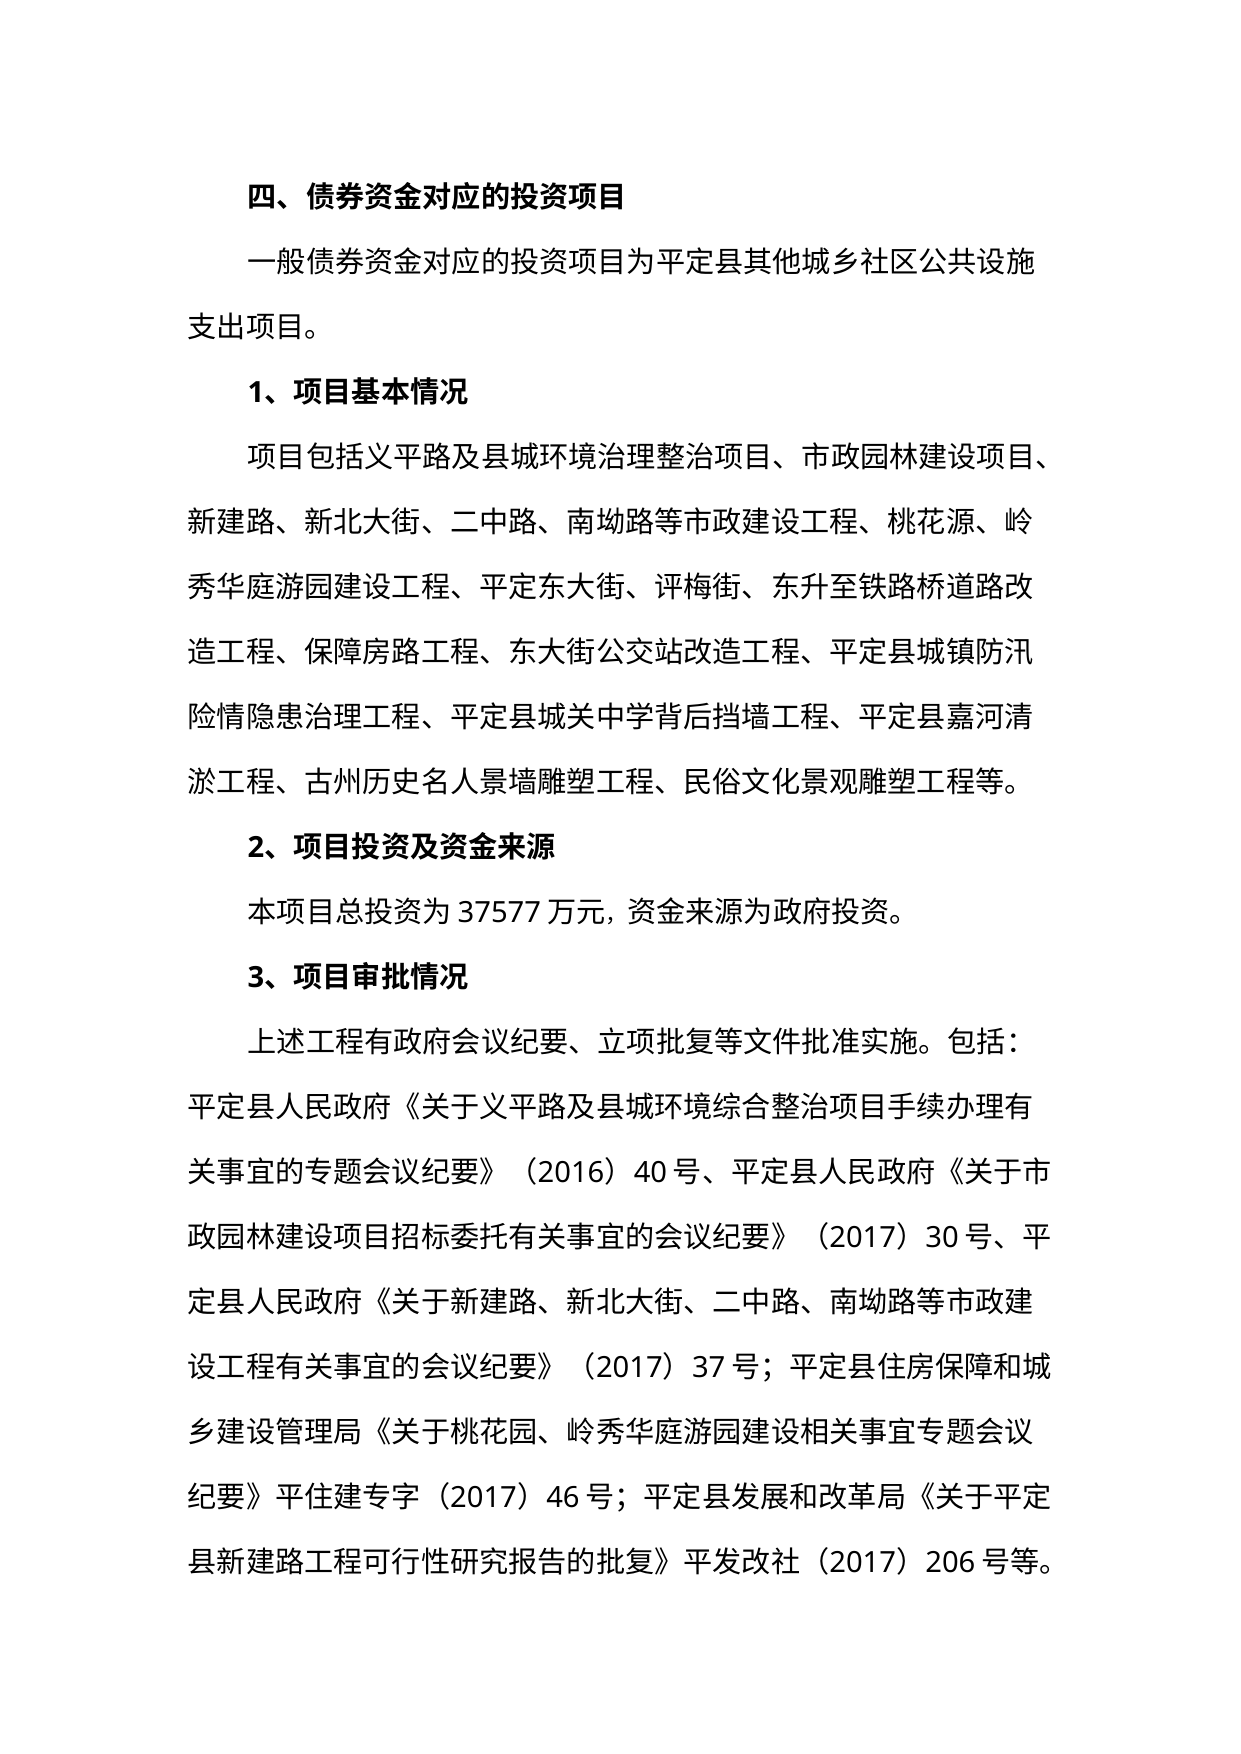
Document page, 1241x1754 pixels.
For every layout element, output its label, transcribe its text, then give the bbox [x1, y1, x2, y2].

text 四、债券资金对应的投资项目 [187, 162, 1053, 227]
text 上述工程有政府会议纪要、立项批复等文件批准实施。包括：平定县人民政府《关于义平路及县城环境综合整治项目手续办理有关事宜的专题会议纪要》（2016）40号、平定县人民政府《关于市政园林建设项目招标委托有关事宜的会议纪要》（2017）30号、平定县人民政府《关于新建路、新北大街、二中路、南坳路等市政建设工程有关事宜的会议纪要》（2017）37号；平定县住房保障和城乡建设管理局《关于桃花园、岭秀华庭游园建设相关事宜专题会议纪要》平住建专字（2017）46号；平定县发展和改革局《关于平定县新建路工程可行性研究报告的批复》平发改社（2017）206号等。 [187, 1007, 1053, 1592]
text 项目包括义平路及县城环境治理整治项目、市政园林建设项目、新建路、新北大街、二中路、南坳路等市政建设工程、桃花源、岭秀华庭游园建设工程、平定东大街、评梅街、东升至铁路桥道路改造工程、保障房路工程、东大街公交站改造工程、平定县城镇防汛险情隐患治理工程、平定县城关中学背后挡墙工程、平定县嘉河清淤工程、古州历史名人景墙雕塑工程、民俗文化景观雕塑工程等。 [187, 422, 1053, 812]
text 1、项目基本情况 [187, 357, 1053, 422]
text 本项目总投资为37577万元，资金来源为政府投资。 [187, 877, 1053, 942]
text 2、项目投资及资金来源 [187, 812, 1053, 877]
text 3、项目审批情况 [187, 942, 1053, 1007]
text 一般债券资金对应的投资项目为平定县其他城乡社区公共设施支出项目。 [187, 227, 1053, 357]
